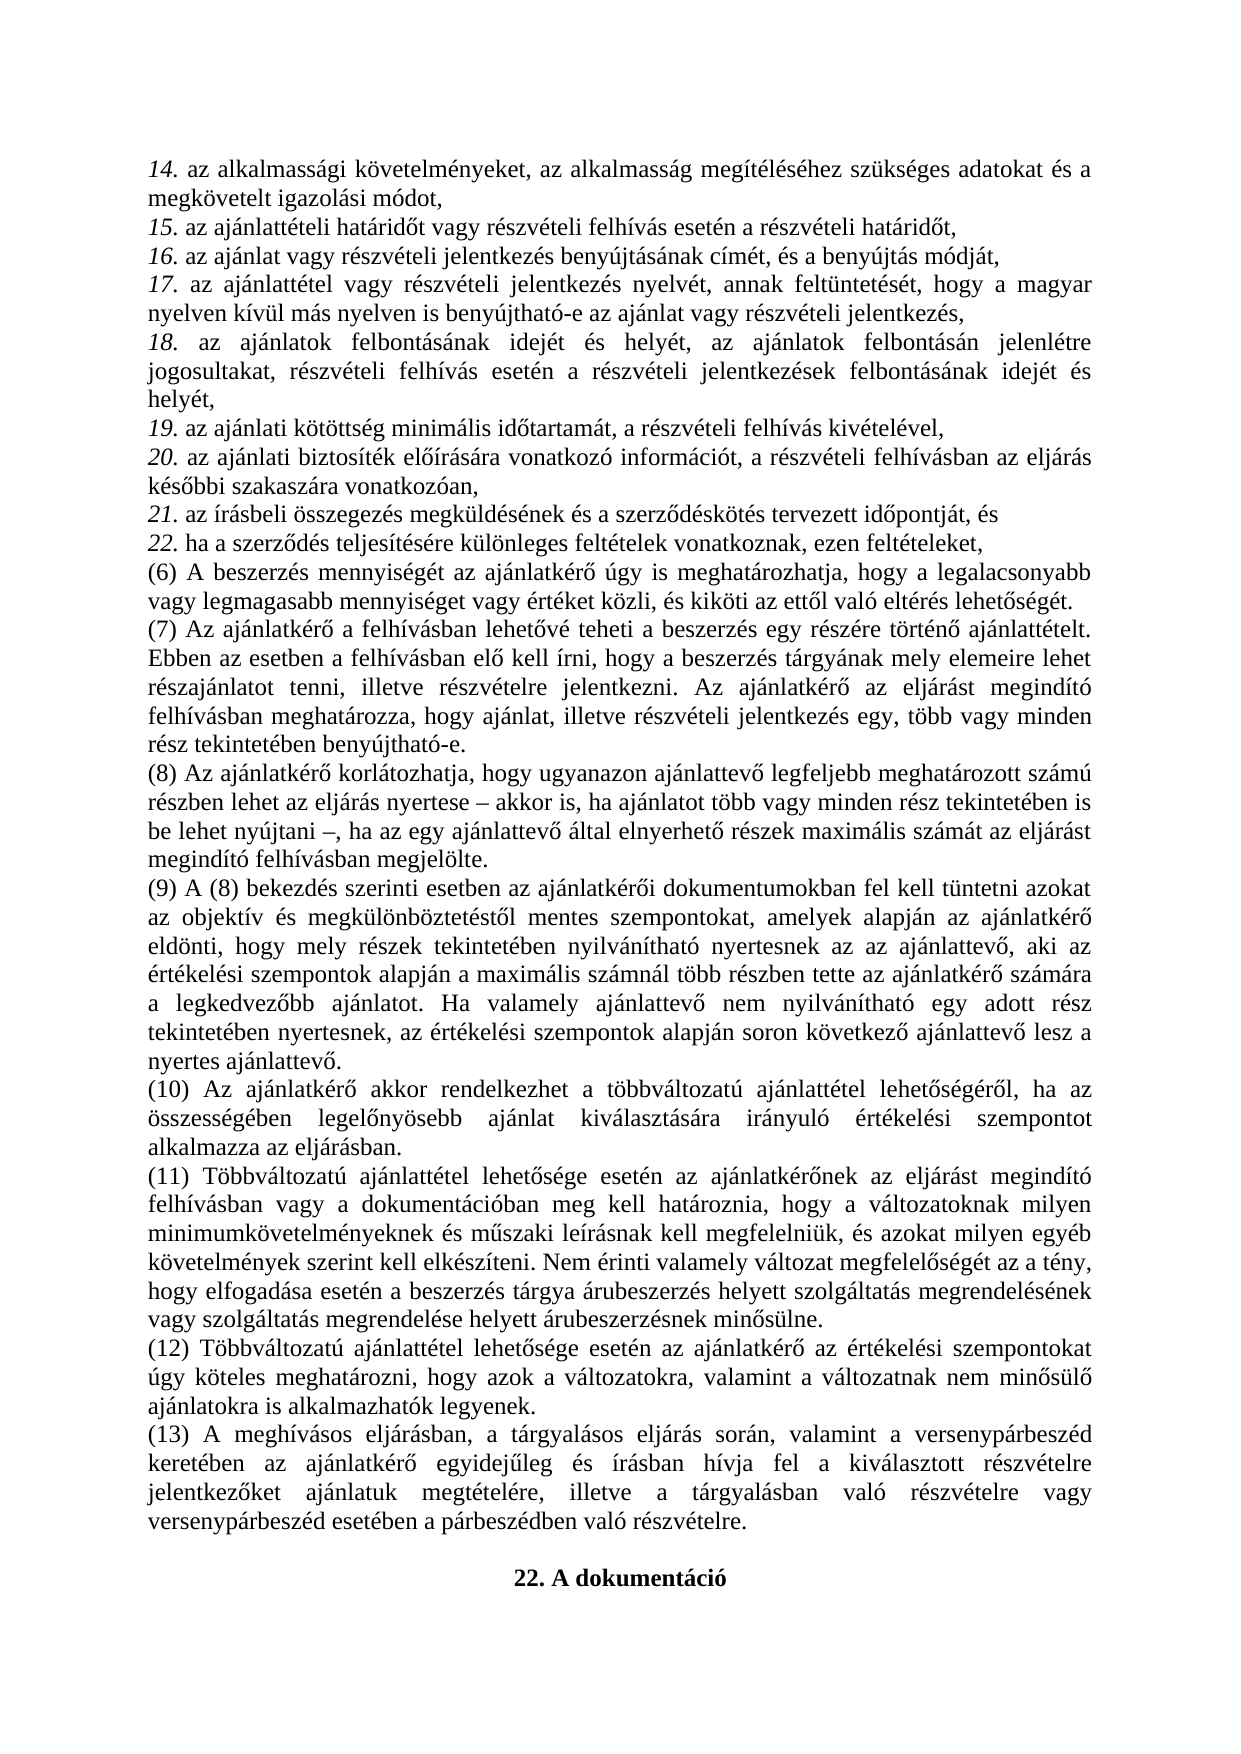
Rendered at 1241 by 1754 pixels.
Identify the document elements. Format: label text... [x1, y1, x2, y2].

text 22. A dokumentáció [148, 1563, 1093, 1592]
list (9) A (8) bekezdés szerinti esetben az ajánlatkérői dokumentumokban fel kell tüntetni azokat az objektív és megkülönböztetéstől mentes szempontokat, amelyek alapján az ajánlatkérő eldönti, hogy mely részek tekintetében nyilvánítható nyertesnek az az ajánlattevő, aki az értékelési szempontok alapján a maximális számnál több részben tette az ajánlatkérő számára a legkedvezőbb ajánlatot. Ha valamely ajánlattevő nem nyilvánítható egy adott rész tekintetében nyertesnek, az értékelési szempontok alapján soron következő ajánlattevő lesz a nyertes ajánlattevő. [148, 873, 1093, 1074]
text 16. az ajánlat vagy részvételi jelentkezés benyújtásának címét, és a benyújtás módját, [148, 241, 1093, 269]
list (11) Többváltozatú ajánlattétel lehetősége esetén az ajánlatkérőnek az eljárást megindító felhívásban vagy a dokumentációban meg kell határoznia, hogy a változatoknak milyen minimumkövetelményeknek és műszaki leírásnak kell megfelelniük, és azokat milyen egyéb követelmények szerint kell elkészíteni. Nem érinti valamely változat megfelelőségét az a tény, hogy elfogadása esetén a beszerzés tárgya árubeszerzés helyett szolgáltatás megrendelésének vagy szolgáltatás megrendelése helyett árubeszerzésnek minősülne. [148, 1161, 1093, 1333]
text 19. az ajánlati kötöttség minimális időtartamát, a részvételi felhívás kivételével, [148, 413, 1093, 442]
list (8) Az ajánlatkérő korlátozhatja, hogy ugyanazon ajánlattevő legfeljebb meghatározott számú részben lehet az eljárás nyertese – akkor is, ha ajánlatot több vagy minden rész tekintetében is be lehet nyújtani –, ha az egy ajánlattevő által elnyerhető részek maximális számát az eljárást megindító felhívásban megjelölte. [148, 758, 1093, 873]
list (13) A meghívásos eljárásban, a tárgyalásos eljárás során, valamint a versenypárbeszéd keretében az ajánlatkérő egyidejűleg és írásban hívja fel a kiválasztott részvételre jelentkezőket ajánlatuk megtételére, illetve a tárgyalásban való részvételre vagy versenypárbeszéd esetében a párbeszédben való részvételre. [148, 1419, 1093, 1534]
text 17. az ajánlattétel vagy részvételi jelentkezés nyelvét, annak feltüntetését, hogy a magyar nyelven kívül más nyelven is benyújtható-e az ajánlat vagy részvételi jelentkezés, [148, 269, 1093, 327]
text 20. az ajánlati biztosíték előírására vonatkozó információt, a részvételi felhívásban az eljárás későbbi szakaszára vonatkozóan, [148, 442, 1093, 499]
list (7) Az ajánlatkérő a felhívásban lehetővé teheti a beszerzés egy részére történő ajánlattételt. Ebben az esetben a felhívásban elő kell írni, hogy a beszerzés tárgyának mely elemeire lehet részajánlatot tenni, illetve részvételre jelentkezni. Az ajánlatkérő az eljárást megindító felhívásban meghatározza, hogy ajánlat, illetve részvételi jelentkezés egy, több vagy minden rész tekintetében benyújtható-e. [148, 614, 1093, 758]
text 18. az ajánlatok felbontásának idejét és helyét, az ajánlatok felbontásán jelenlétre jogosultakat, részvételi felhívás esetén a részvételi jelentkezések felbontásának idejét és helyét, [148, 327, 1093, 413]
text 22. ha a szerződés teljesítésére különleges feltételek vonatkoznak, ezen feltételeket, [148, 528, 1093, 557]
list (6) A beszerzés mennyiségét az ajánlatkérő úgy is meghatározhatja, hogy a legalacsonyabb vagy legmagasabb mennyiséget vagy értéket közli, és kiköti az ettől való eltérés lehetőségét. [148, 557, 1093, 614]
list (10) Az ajánlatkérő akkor rendelkezhet a többváltozatú ajánlattétel lehetőségéről, ha az összességében legelőnyösebb ajánlat kiválasztására irányuló értékelési szempontot alkalmazza az eljárásban. [148, 1074, 1093, 1161]
text 21. az írásbeli összegezés megküldésének és a szerződéskötés tervezett időpontját, és [148, 499, 1093, 528]
text 14. az alkalmassági követelményeket, az alkalmasság megítéléséhez szükséges adatokat és a megkövetelt igazolási módot, [148, 154, 1093, 212]
list (12) Többváltozatú ajánlattétel lehetősége esetén az ajánlatkérő az értékelési szempontokat úgy köteles meghatározni, hogy azok a változatokra, valamint a változatnak nem minősülő ajánlatokra is alkalmazhatók legyenek. [148, 1333, 1093, 1419]
text 15. az ajánlattételi határidőt vagy részvételi felhívás esetén a részvételi határidőt, [148, 212, 1093, 241]
